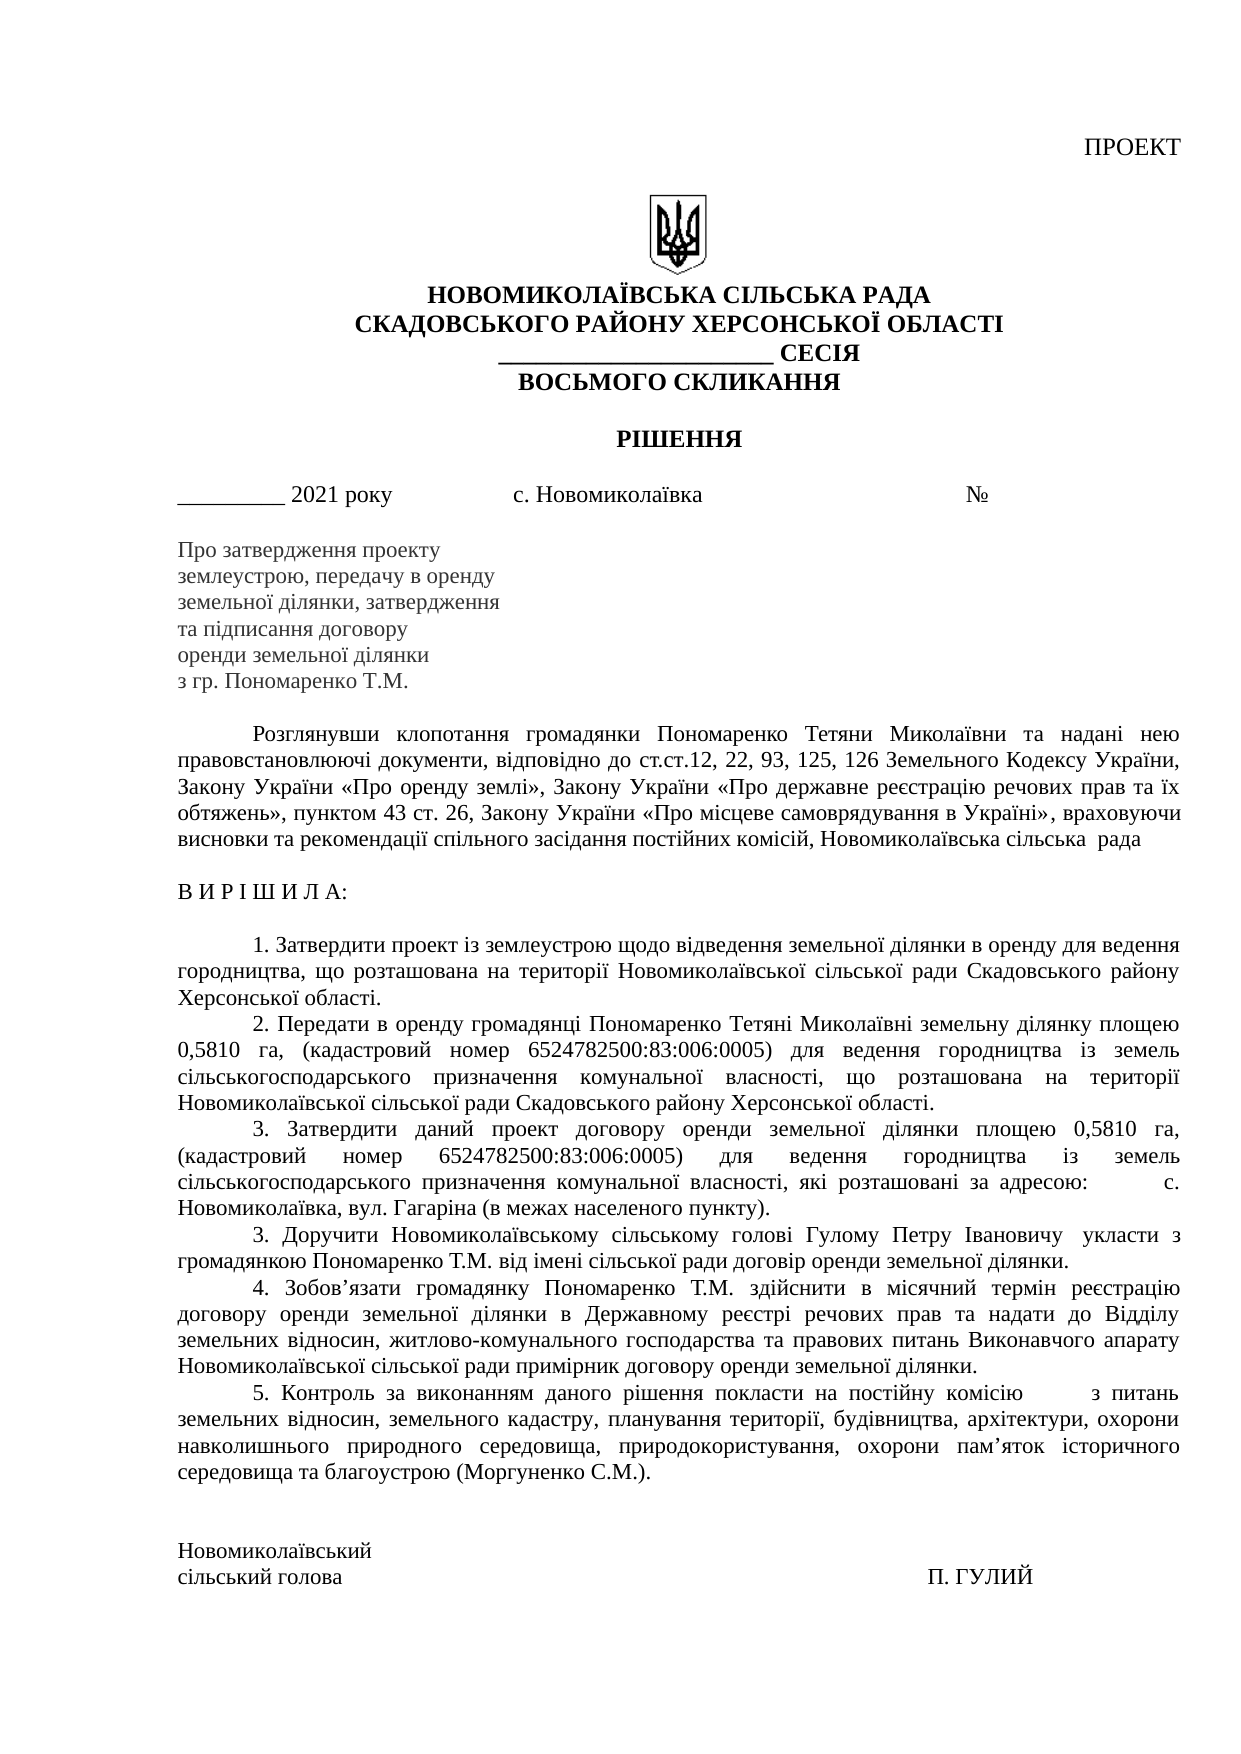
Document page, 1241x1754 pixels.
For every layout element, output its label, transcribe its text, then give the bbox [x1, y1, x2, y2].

text НОВОМИКОЛАЇВСЬКА СІЛЬСЬКА РАДА [177, 280, 1181, 309]
text землеустрою, передачу в оренду [177, 562, 1181, 588]
text та підписання договору [177, 615, 1181, 641]
text _________ 2021 року с. Новомиколаївка № [177, 480, 1181, 508]
text СКАДОВСЬКОГО РАЙОНУ ХЕРСОНСЬКОЇ ОБЛАСТІ [177, 309, 1181, 338]
text 5. Контроль за виконанням даного рішення покласти на постійну комісію з питань земельних відносин, земельного кадастру, планування території, будівництва, архітектури, охорони навколишнього природного середовища, природокористування, охорони пам’яток історичного середовища та благоустрою (Моргуненко С.М.). [177, 1379, 1181, 1484]
text 3. Доручити Новомиколаївському сільському голові Гулому Петру Івановичу укласти з громадянкою Пономаренко Т.М. від імені сільської ради договір оренди земельної ділянки. [177, 1221, 1181, 1273]
text Розглянувши клопотання громадянки Пономаренко Тетяни Миколаївни та надані нею правовстановлюючі документи, відповідно до ст.ст.12, 22, 93, 125, 126 Земельного Кодексу України, Закону України «Про оренду землі», Закону України «Про державне реєстрацію речових прав та їх обтяжень», пунктом 43 ст. 26, Закону України «Про місцеве самоврядування в Україні», враховуючи висновки та рекомендації спільного засідання постійних комісій, Новомиколаївська сільська рада [177, 799, 1181, 852]
text РІШЕННЯ [177, 424, 1181, 453]
text 4. Зобов’язати громадянку Пономаренко Т.М. здійснити в місячний термін реєстрацію договору оренди земельної ділянки в Державному реєстрі речових прав та надати до Відділу земельних відносин, житлово-комунального господарства та правових питань Виконавчого апарату Новомиколаївської сільської ради примірник договору оренди земельної ділянки. [177, 1273, 1181, 1379]
text Розглянувши клопотання громадянки Пономаренко Тетяни Миколаївни та надані нею правовстановлюючі документи, відповідно до ст.ст.12, 22, 93, 125, 126 Земельного Кодексу України, Закону України «Про оренду землі», Закону України «Про державне реєстрацію речових прав та їх обтяжень», пунктом 43 ст. 26, Закону України «Про місцеве самоврядування в Україні», враховуючи висновки та рекомендації спільного засідання постійних комісій, Новомиколаївська сільська рада [177, 720, 1181, 773]
text 1. Затвердити проект із землеустрою щодо відведення земельної ділянки в оренду для ведення городництва, що розташована на території Новомиколаївської сільської ради Скадовського району Херсонської області. [177, 931, 1181, 1010]
text ВОСЬМОГО СКЛИКАННЯ [177, 367, 1181, 395]
text ______________________ СЕСІЯ [177, 338, 1181, 367]
text Про затвердження проекту [177, 536, 1181, 562]
text 3. Затвердити даний проект договору оренди земельної ділянки площею 0,5810 га, (кадастровий номер 6524782500:83:006:0005) для ведення городництва із земель сільськогосподарського призначення комунальної власності, які розташовані за адресою: с. Новомиколаївка, вул. Гагаріна (в межах населеного пункту). [177, 1115, 1181, 1221]
text 2. Передати в оренду громадянці Пономаренко Тетяні Миколаївні земельну ділянку площею 0,5810 га, (кадастровий номер 6524782500:83:006:0005) для ведення городництва із земель сільськогосподарського призначення комунальної власності, що розташована на території Новомиколаївської сільської ради Скадовського району Херсонської області. [177, 1010, 1181, 1115]
text Новомиколаївський [177, 1537, 1181, 1563]
text В И Р І Ш И Л А: [177, 878, 1181, 904]
text оренди земельної ділянки [177, 641, 1181, 667]
text з гр. Пономаренко Т.М. [177, 667, 1181, 694]
text земельної ділянки, затвердження [177, 588, 1181, 615]
text ПРОЕКТ [177, 132, 1181, 161]
text сільський голова П. ГУЛИЙ [177, 1563, 1181, 1590]
